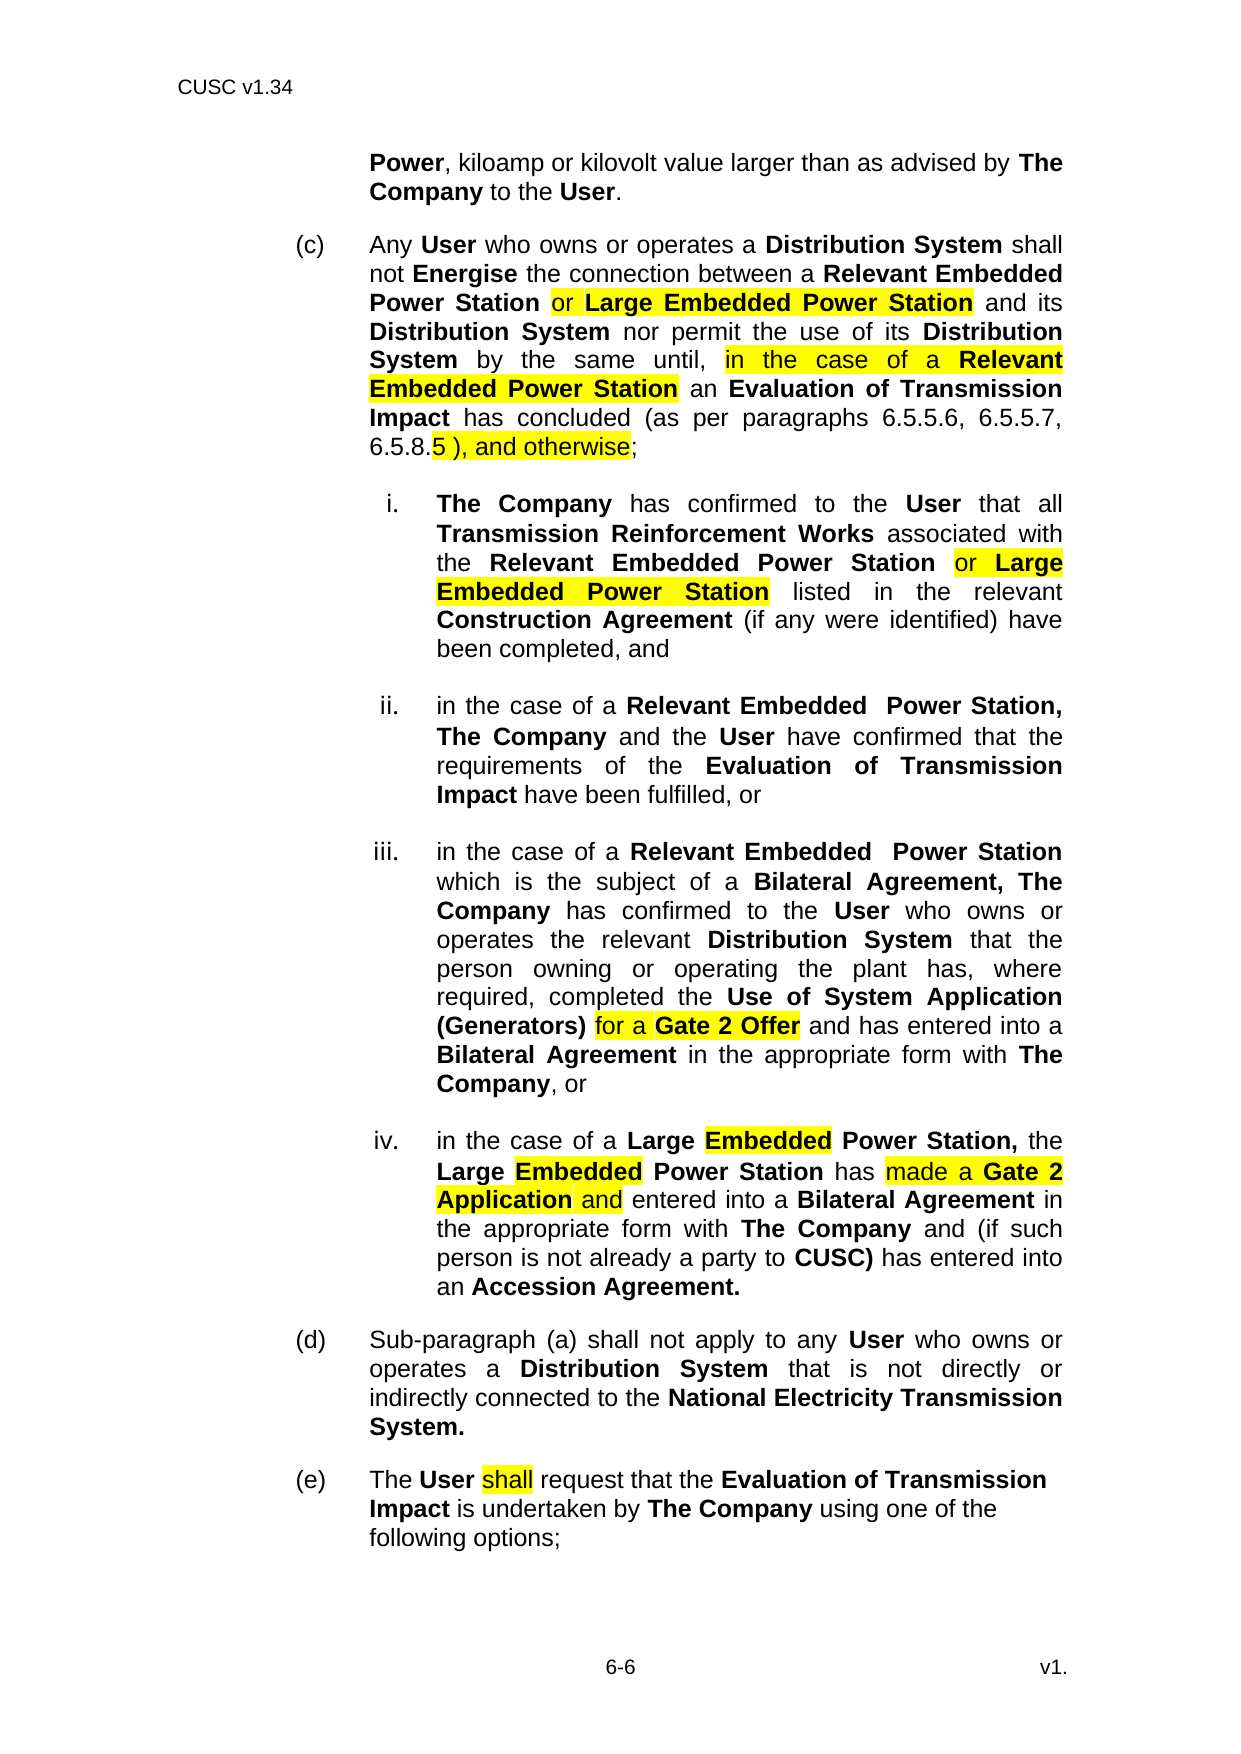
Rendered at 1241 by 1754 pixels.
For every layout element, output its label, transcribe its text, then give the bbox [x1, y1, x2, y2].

subtitle The User request that the Evaluation of Transmission Impact is undertaken by The Company using one of the following options; [295, 1465, 1063, 1551]
subtitle in the case of a Relevant Embedded Power Station, The Company and the User have confirmed that the requirements of the Evaluation of Transmission Impact have been fulfilled, or [399, 688, 1063, 808]
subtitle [295, 148, 1063, 205]
subtitle The Company has confirmed to the User that all Transmission Reinforcement Works associated with the Relevant Embedded Power Station listed in the relevant Construction Agreement (if any were identified) have been completed, and [399, 485, 1063, 663]
subtitle Sub-paragraph (a) shall not apply to any User who owns or operates a Distribution System that is not directly or indirectly connected to the National Electricity Transmission System. [295, 1325, 1063, 1440]
subtitle Any User who owns or operates a Distribution System shall not Energise the connection between a Relevant Embedded Power Station and its Distribution System nor permit the use of its Distribution System by the same until an Evaluation of Transmission Impact has concluded (as per paragraphs 6.5.5.6, 6.5.5.7, 6.5.8.5 ) and; [295, 230, 1063, 460]
subtitle in the case of a Large Power Station, the Large Power Station has entered into a Bilateral Agreement in the appropriate form with The Company and (if such person is not already a party to CUSC) has entered into an Accession Agreement. [399, 1122, 1063, 1300]
subtitle in the case of a Relevant Embedded Power Station which is the subject of a Bilateral Agreement, The Company has confirmed to the User who owns or operates the relevant Distribution System that the person owning or operating the plant has, where required, completed the Use of System Application (Generators) and has entered into a Bilateral Agreement in the appropriate form with The Company, or [399, 833, 1063, 1097]
